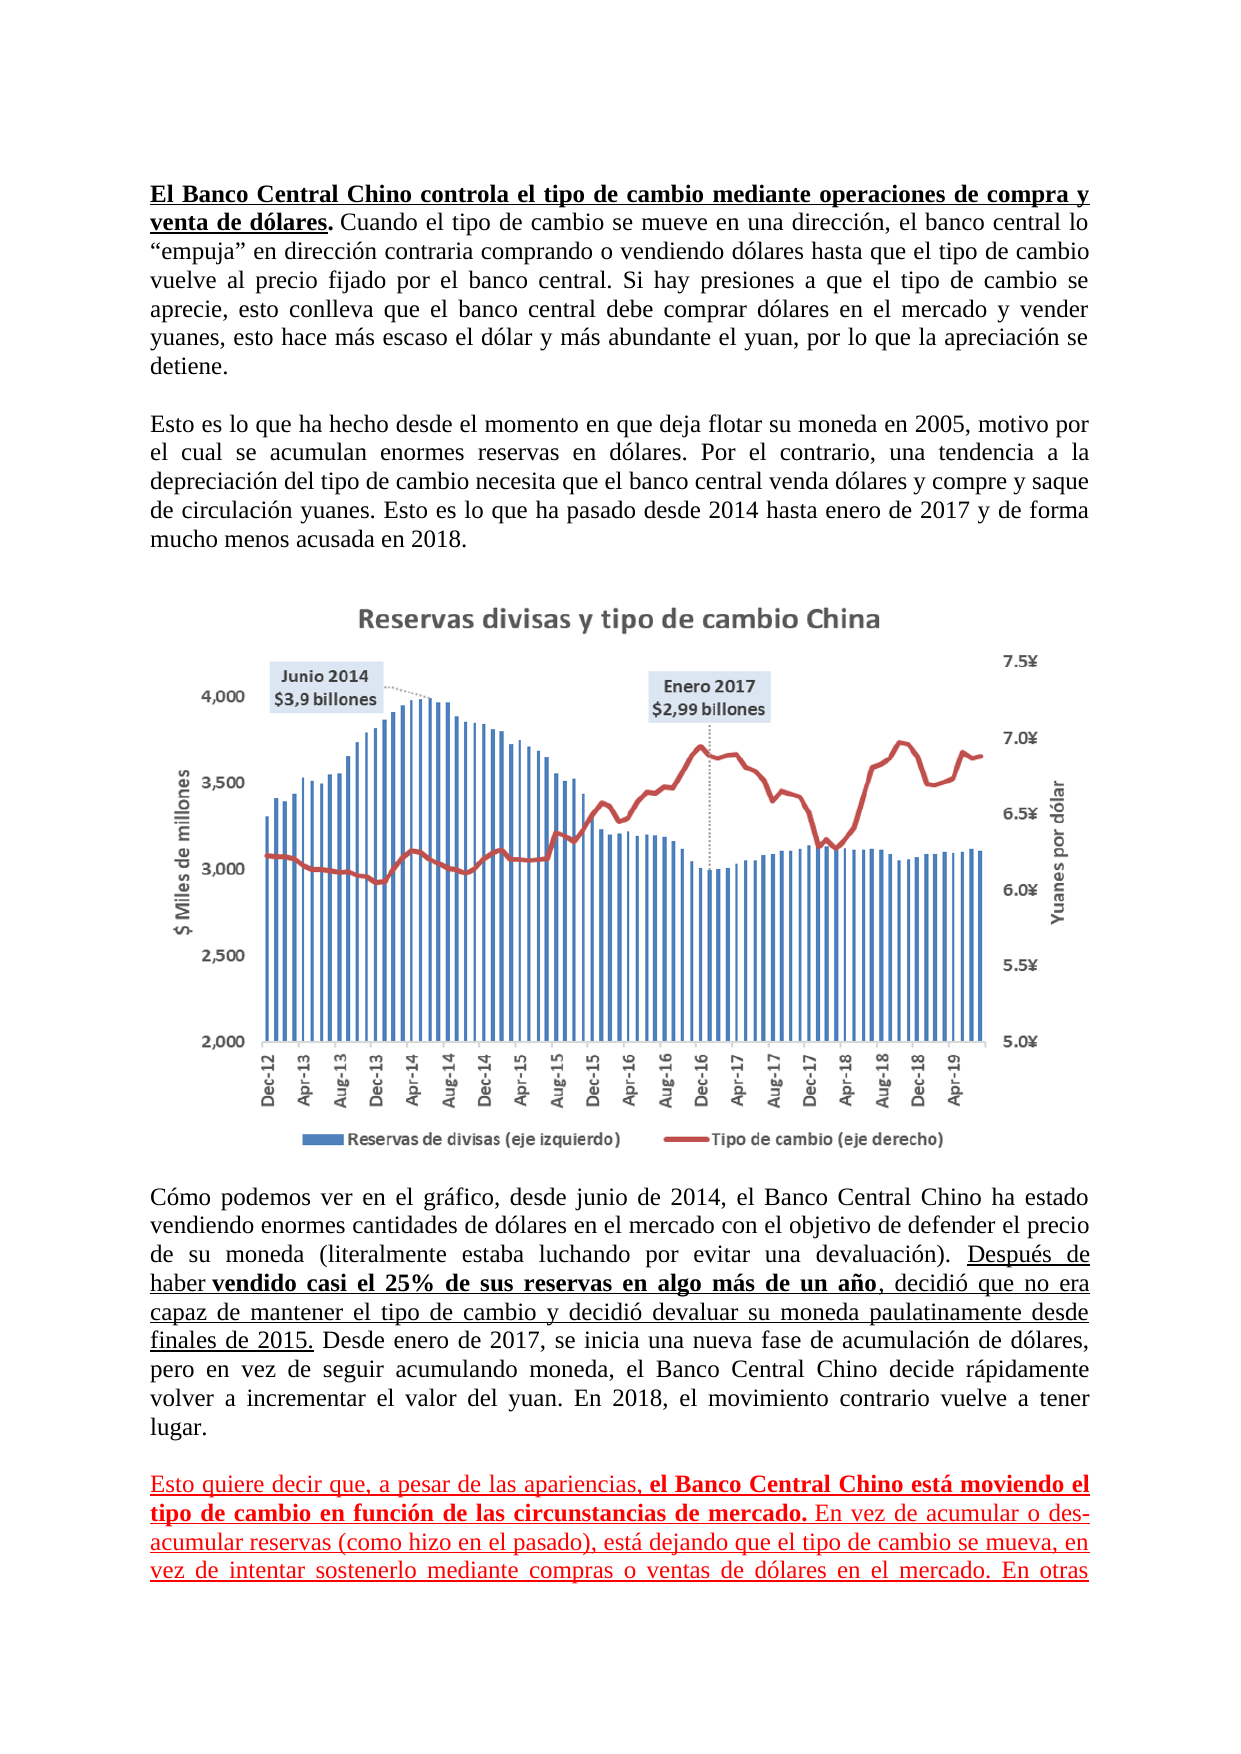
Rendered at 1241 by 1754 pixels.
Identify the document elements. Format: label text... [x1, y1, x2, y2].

text Cómo podemos ver en el gráfico, desde junio de 2014, el Banco Central Chino ha estado vendiendo enormes cantidades de dólares en el mercado con el objetivo de defender el precio de su moneda (literalmente estaba luchando por evitar una devaluación). Después de haber vendido casi el 25% de sus reservas en algo más de un año, decidió que no era capaz de mantener el tipo de cambio y decidió devaluar su moneda paulatinamente desde finales de 2015. Desde enero de 2017, se inicia una nueva fase de acumulación de dólares, pero en vez de seguir acumulando moneda, el Banco Central Chino decide rápidamente volver a incrementar el valor del yuan. En 2018, el movimiento contrario vuelve a tener lugar. [150, 1294, 1090, 1440]
text Cómo podemos ver en el gráfico, desde junio de 2014, el Banco Central Chino ha estado vendiendo enormes cantidades de dólares en el mercado con el objetivo de defender el precio de su moneda (literalmente estaba luchando por evitar una devaluación). Después de haber vendido casi el 25% de sus reservas en algo más de un año, decidió que no era capaz de mantener el tipo de cambio y decidió devaluar su moneda paulatinamente desde finales de 2015. Desde enero de 2017, se inicia una nueva fase de acumulación de dólares, pero en vez de seguir acumulando moneda, el Banco Central Chino decide rápidamente volver a incrementar el valor del yuan. En 2018, el movimiento contrario vuelve a tener lugar. [150, 1182, 1090, 1293]
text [150, 1553, 1090, 1584]
picture [150, 590, 1084, 1161]
text Esto es lo que ha hecho desde el momento en que deja flotar su moneda en 2005, motivo por el cual se acumulan enormes reservas en dólares. Por el contrario, una tendencia a la depreciación del tipo de cambio necesita que el banco central venda dólares y compre y saque de circulación yuanes. Esto es lo que ha pasado desde 2014 hasta enero de 2017 y de forma mucho menos acusada en 2018. [150, 409, 1090, 552]
text El Banco Central Chino controla el tipo de cambio mediante operaciones de compra y venta de dólares. Cuando el tipo de cambio se mueve en una dirección, el banco central lo “empuja” en dirección contraria comprando o vendiendo dólares hasta que el tipo de cambio vuelve al precio fijado por el banco central. Si hay presiones a que el tipo de cambio se aprecie, esto conlleva que el banco central debe comprar dólares en el mercado y vender yuanes, esto hace más escaso el dólar y más abundante el yuan, por lo que la apreciación se detiene. [150, 205, 1090, 380]
